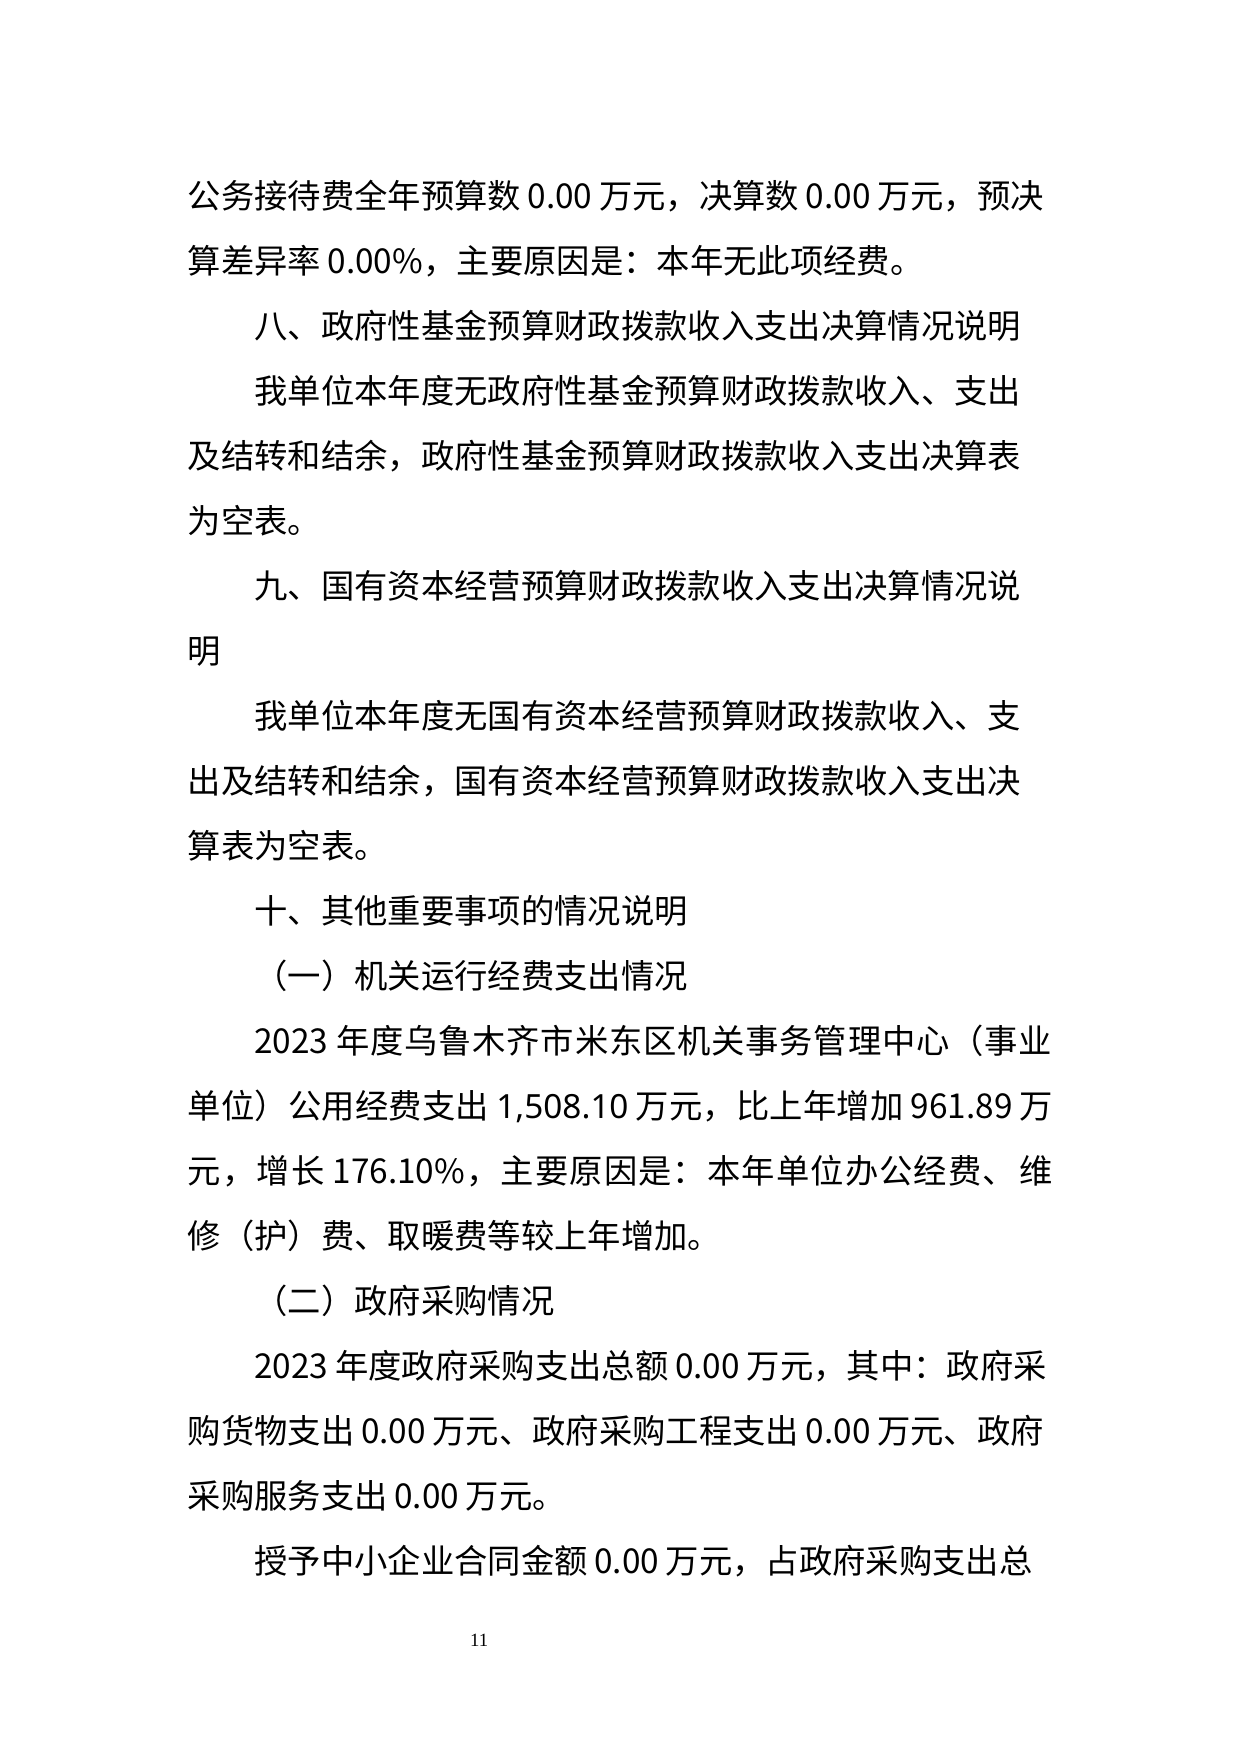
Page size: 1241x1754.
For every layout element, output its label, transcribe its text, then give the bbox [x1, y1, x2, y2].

text 八、政府性基金预算财政拨款收入支出决算情况说明 [187, 292, 1053, 357]
text 十、其他重要事项的情况说明 [187, 877, 1053, 942]
text 2023年度政府采购支出总额0.00万元，其中：政府采购货物支出0.00万元、政府采购工程支出0.00万元、政府采购服务支出0.00万元。 [187, 1332, 1053, 1527]
text （二）政府采购情况 [187, 1267, 1053, 1332]
text 我单位本年度无政府性基金预算财政拨款收入、支出及结转和结余，政府性基金预算财政拨款收入支出决算表为空表。 [187, 357, 1053, 552]
text 我单位本年度无国有资本经营预算财政拨款收入、支出及结转和结余，国有资本经营预算财政拨款收入支出决算表为空表。 [187, 682, 1053, 877]
text 九、国有资本经营预算财政拨款收入支出决算情况说明 [187, 552, 1053, 682]
text （一）机关运行经费支出情况 [187, 942, 1053, 1007]
text 2023年度乌鲁木齐市米东区机关事务管理中心（事业单位）公用经费支出1,508.10万元，比上年增加961.89万元，增长176.10%，主要原因是：本年单位办公经费、维修（护）费、取暖费等较上年增加。 [187, 1007, 1053, 1267]
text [187, 1527, 1053, 1592]
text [187, 162, 1053, 292]
